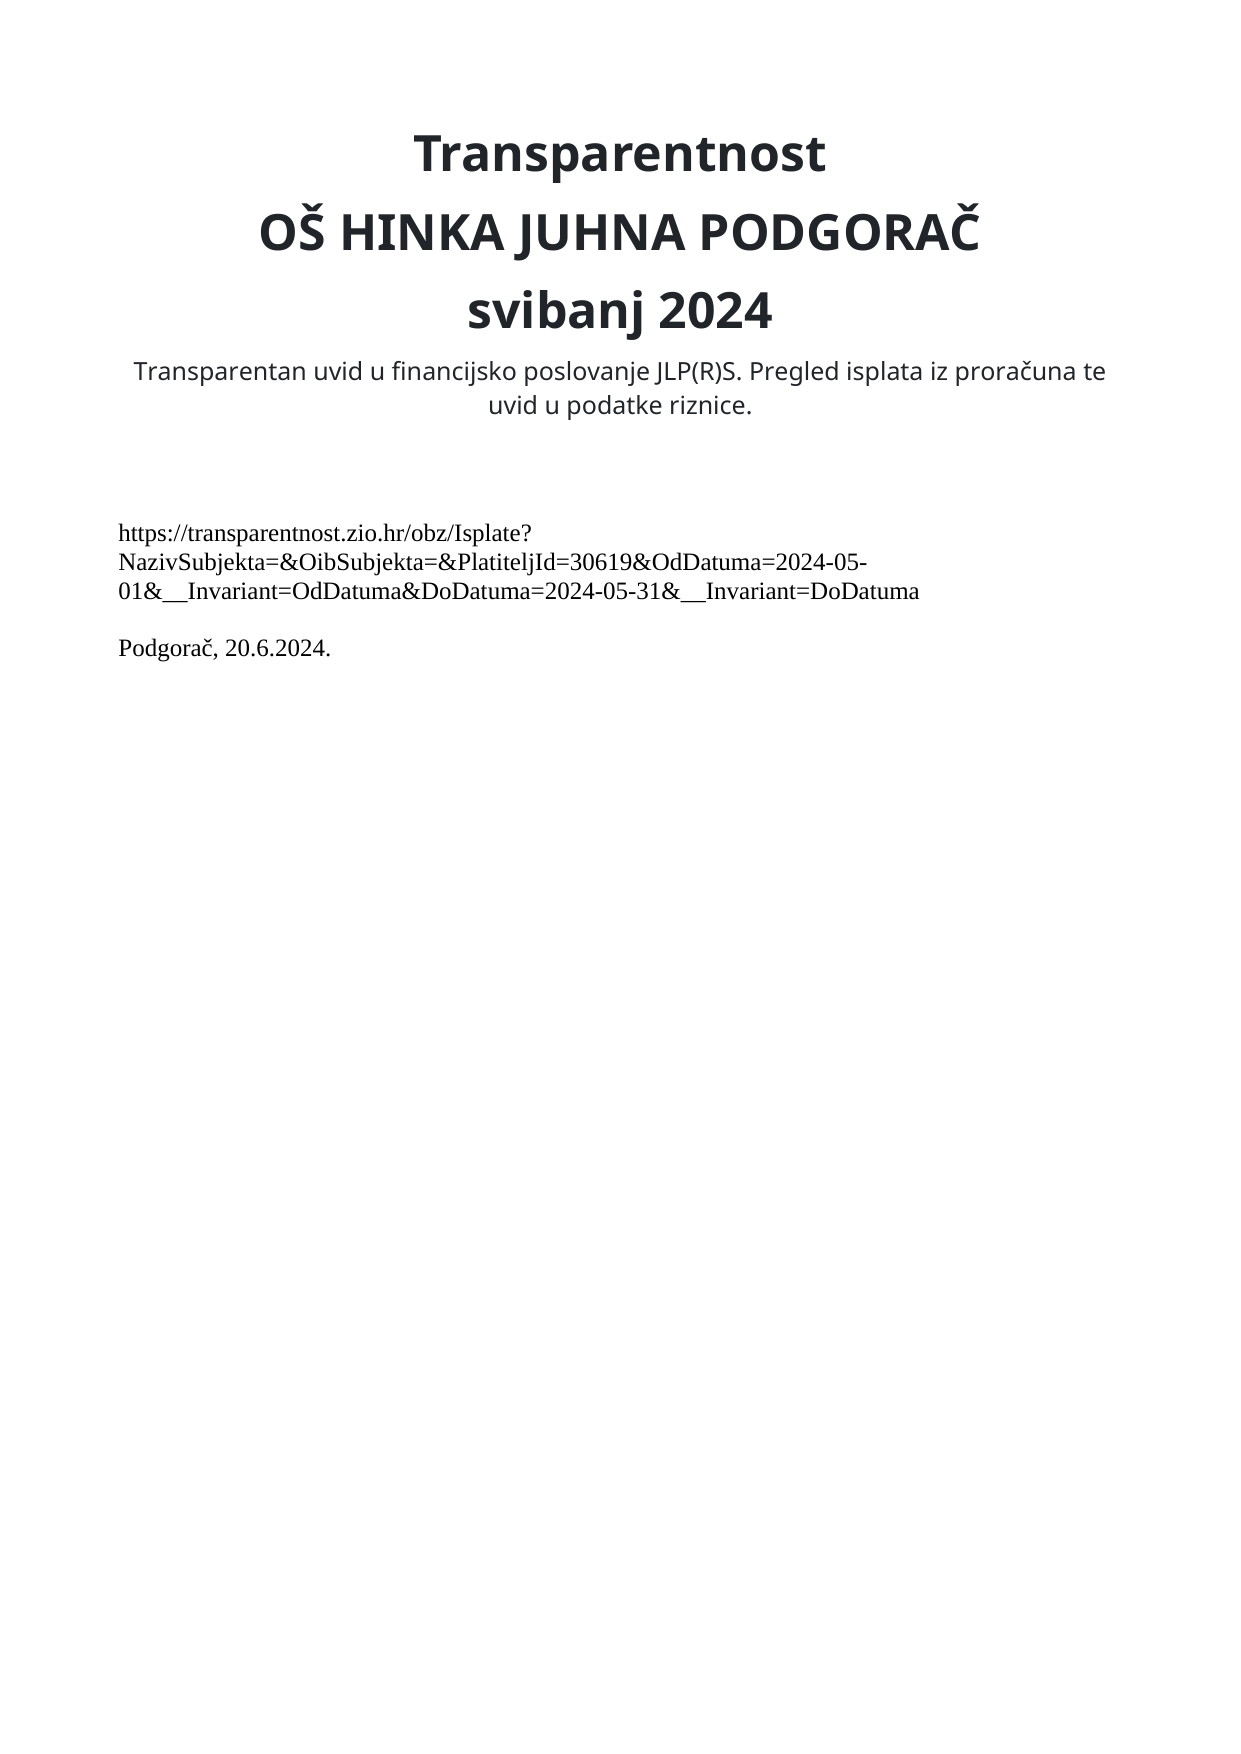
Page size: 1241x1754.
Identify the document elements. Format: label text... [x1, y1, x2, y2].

text svibanj 2024 [118, 275, 1122, 343]
text Podgorač, 20.6.2024. [118, 633, 1122, 662]
text OŠ HINKA JUHNA PODGORAČ [118, 197, 1122, 265]
text Transparentan uvid u financijsko poslovanje JLP(R)S. Pregled isplata iz proračuna te uvid u podatke riznice. [118, 354, 1122, 422]
text https://transparentnost.zio.hr/obz/Isplate?NazivSubjekta=&OibSubjekta=&PlatiteljId=30619&OdDatuma=2024-05-01&__Invariant=OdDatuma&DoDatuma=2024-05-31&__Invariant=DoDatuma [118, 518, 1122, 605]
text Transparentnost [118, 118, 1122, 186]
